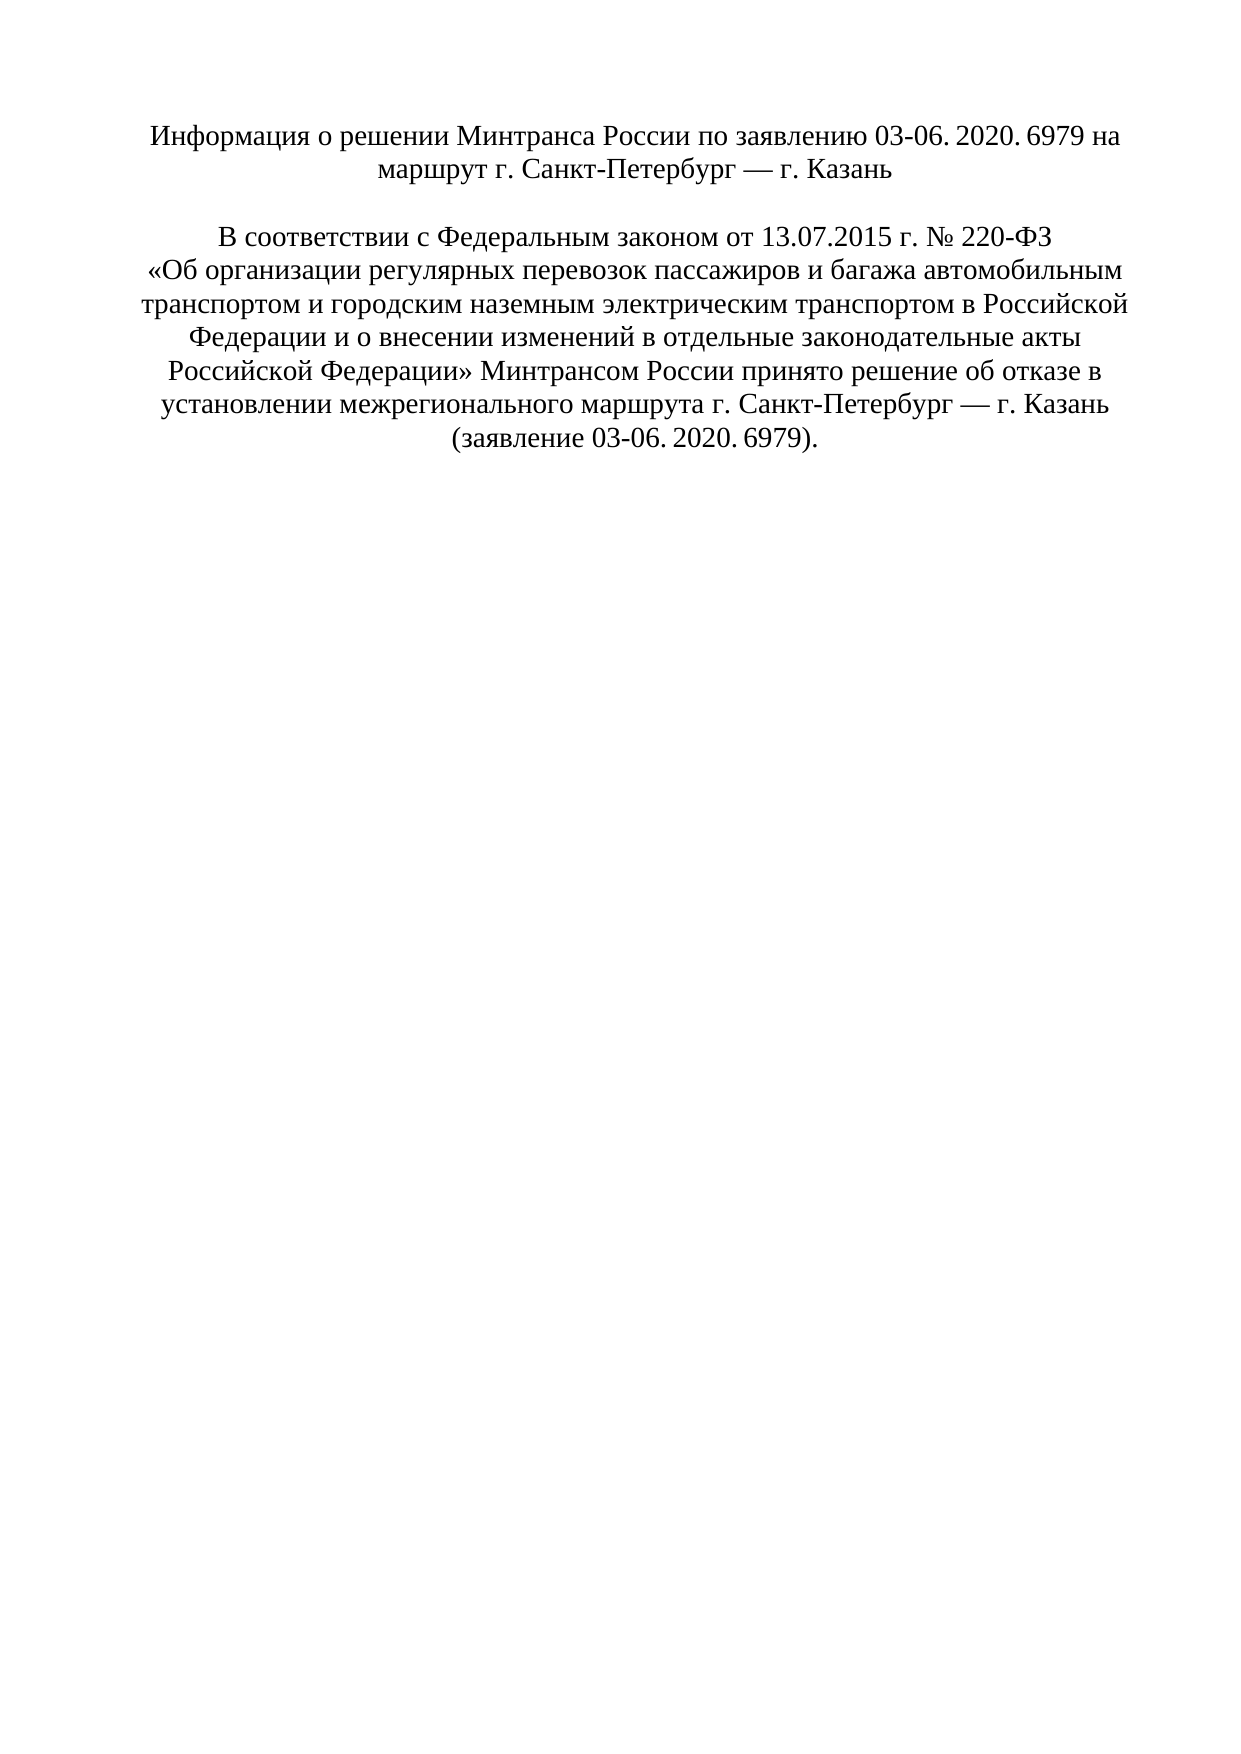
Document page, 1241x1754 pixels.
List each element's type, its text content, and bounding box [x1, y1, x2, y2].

text Информация о решении Минтранса России по заявлению 03-06. 2020. 6979 на маршрут г. Санкт-Петербург — г. Казань [118, 118, 1152, 185]
text В соответствии с Федеральным законом от 13.07.2015 г. № 220-ФЗ «Об организации регулярных перевозок пассажиров и багажа автомобильным транспортом и городским наземным электрическим транспортом в Российской Федерации и о внесении изменений в отдельные законодательные акты Российской Федерации» Минтрансом России принято решение об отказе в установлении межрегионального маршрута г. Санкт-Петербург — г. Казань (заявление 03-06. 2020. 6979). [118, 219, 1152, 453]
